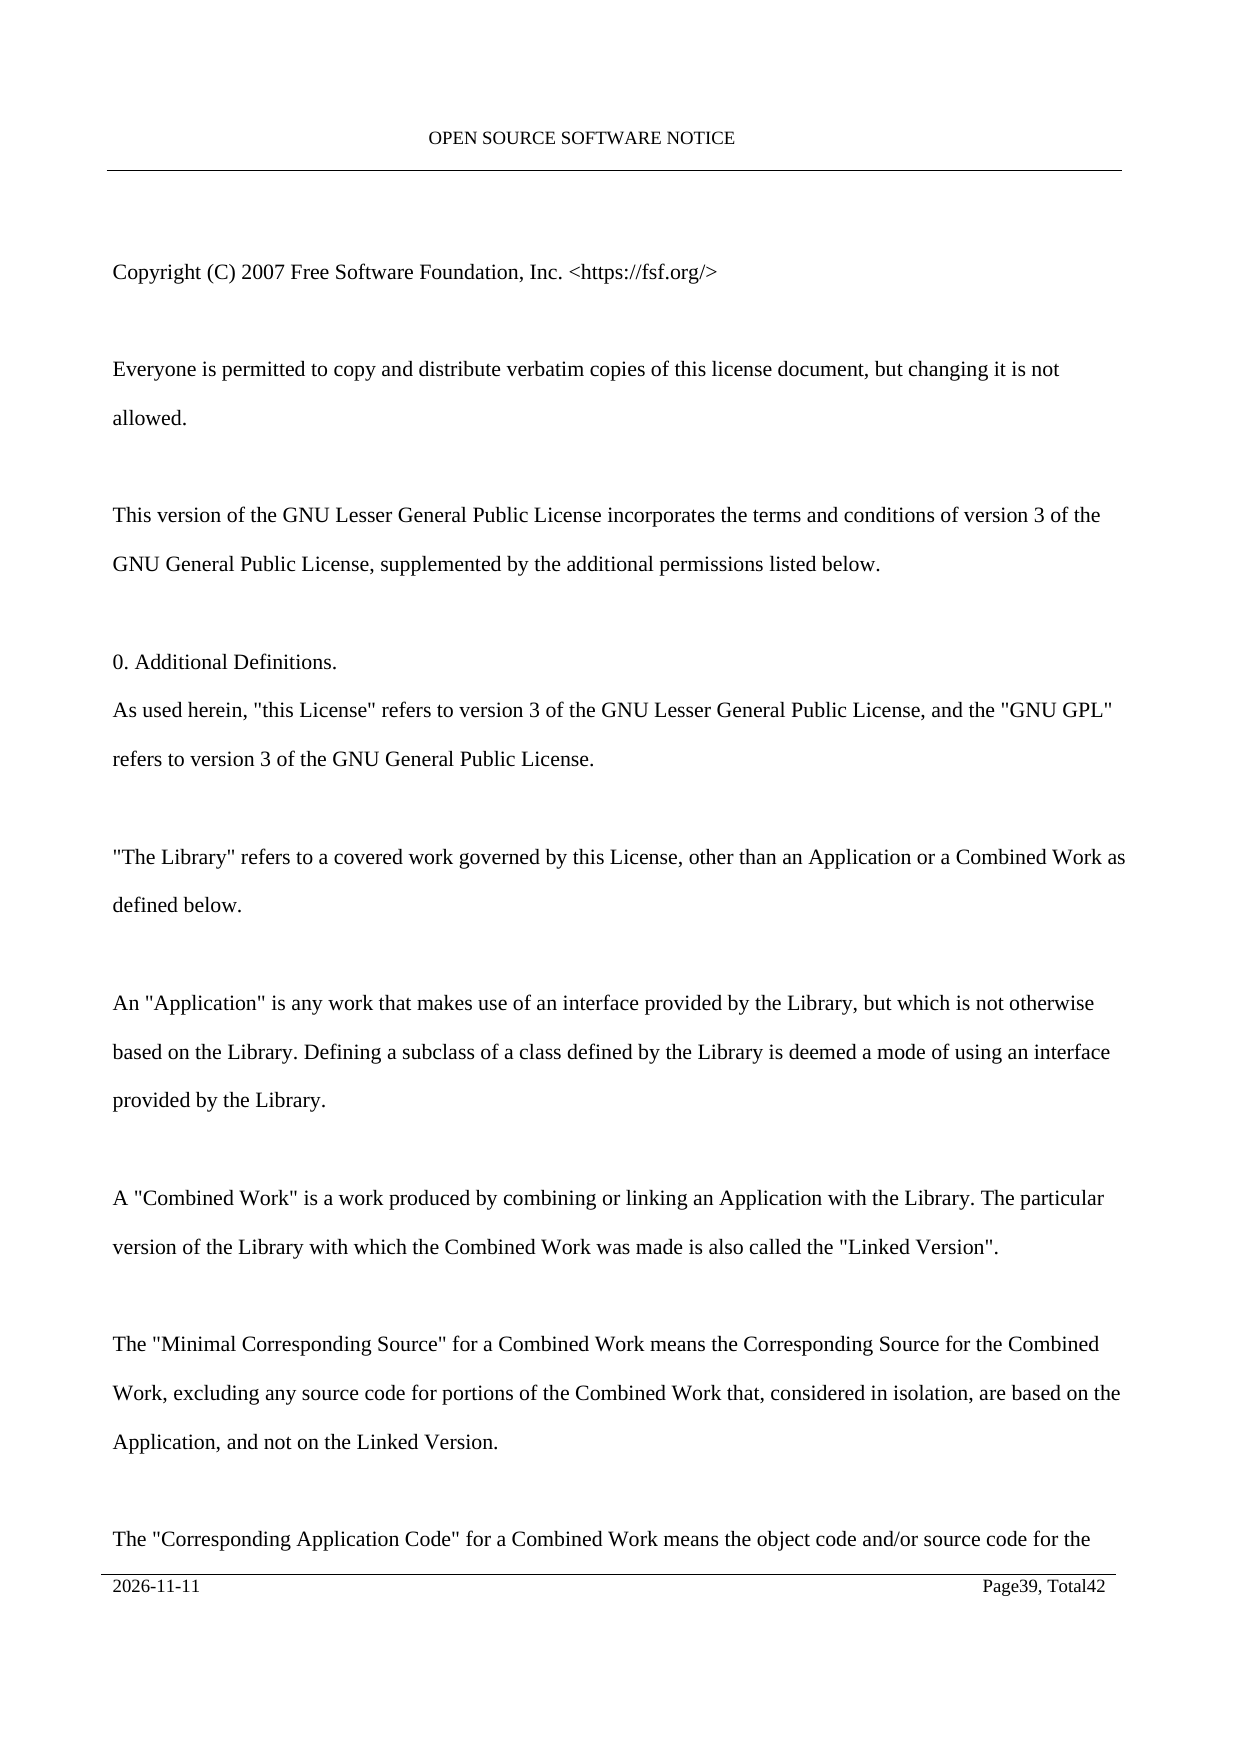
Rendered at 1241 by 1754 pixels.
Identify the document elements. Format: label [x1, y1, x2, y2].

text [112, 206, 1128, 1555]
